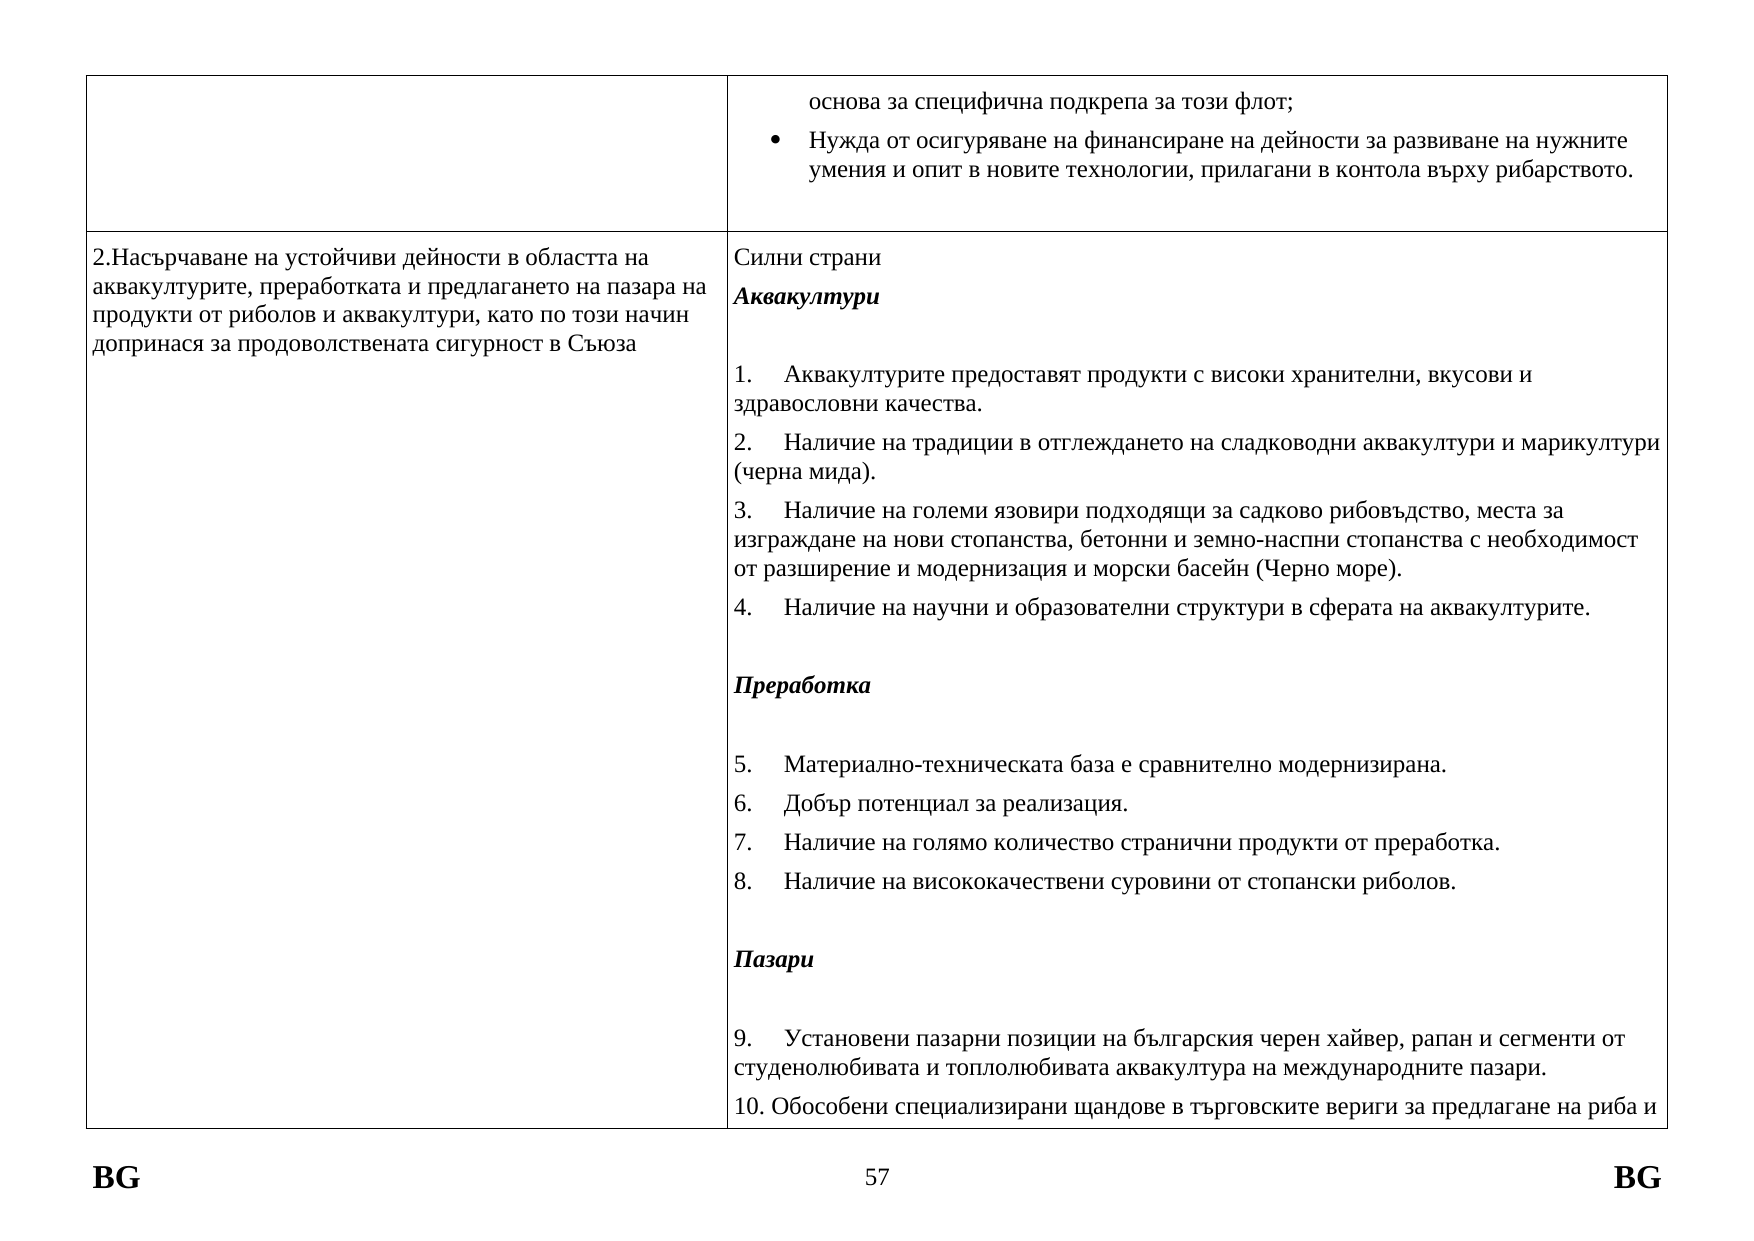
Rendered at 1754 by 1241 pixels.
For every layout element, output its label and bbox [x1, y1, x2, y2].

table_cell [728, 232, 1667, 1128]
table_cell [87, 76, 727, 231]
table_cell [87, 232, 727, 1128]
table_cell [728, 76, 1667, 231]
